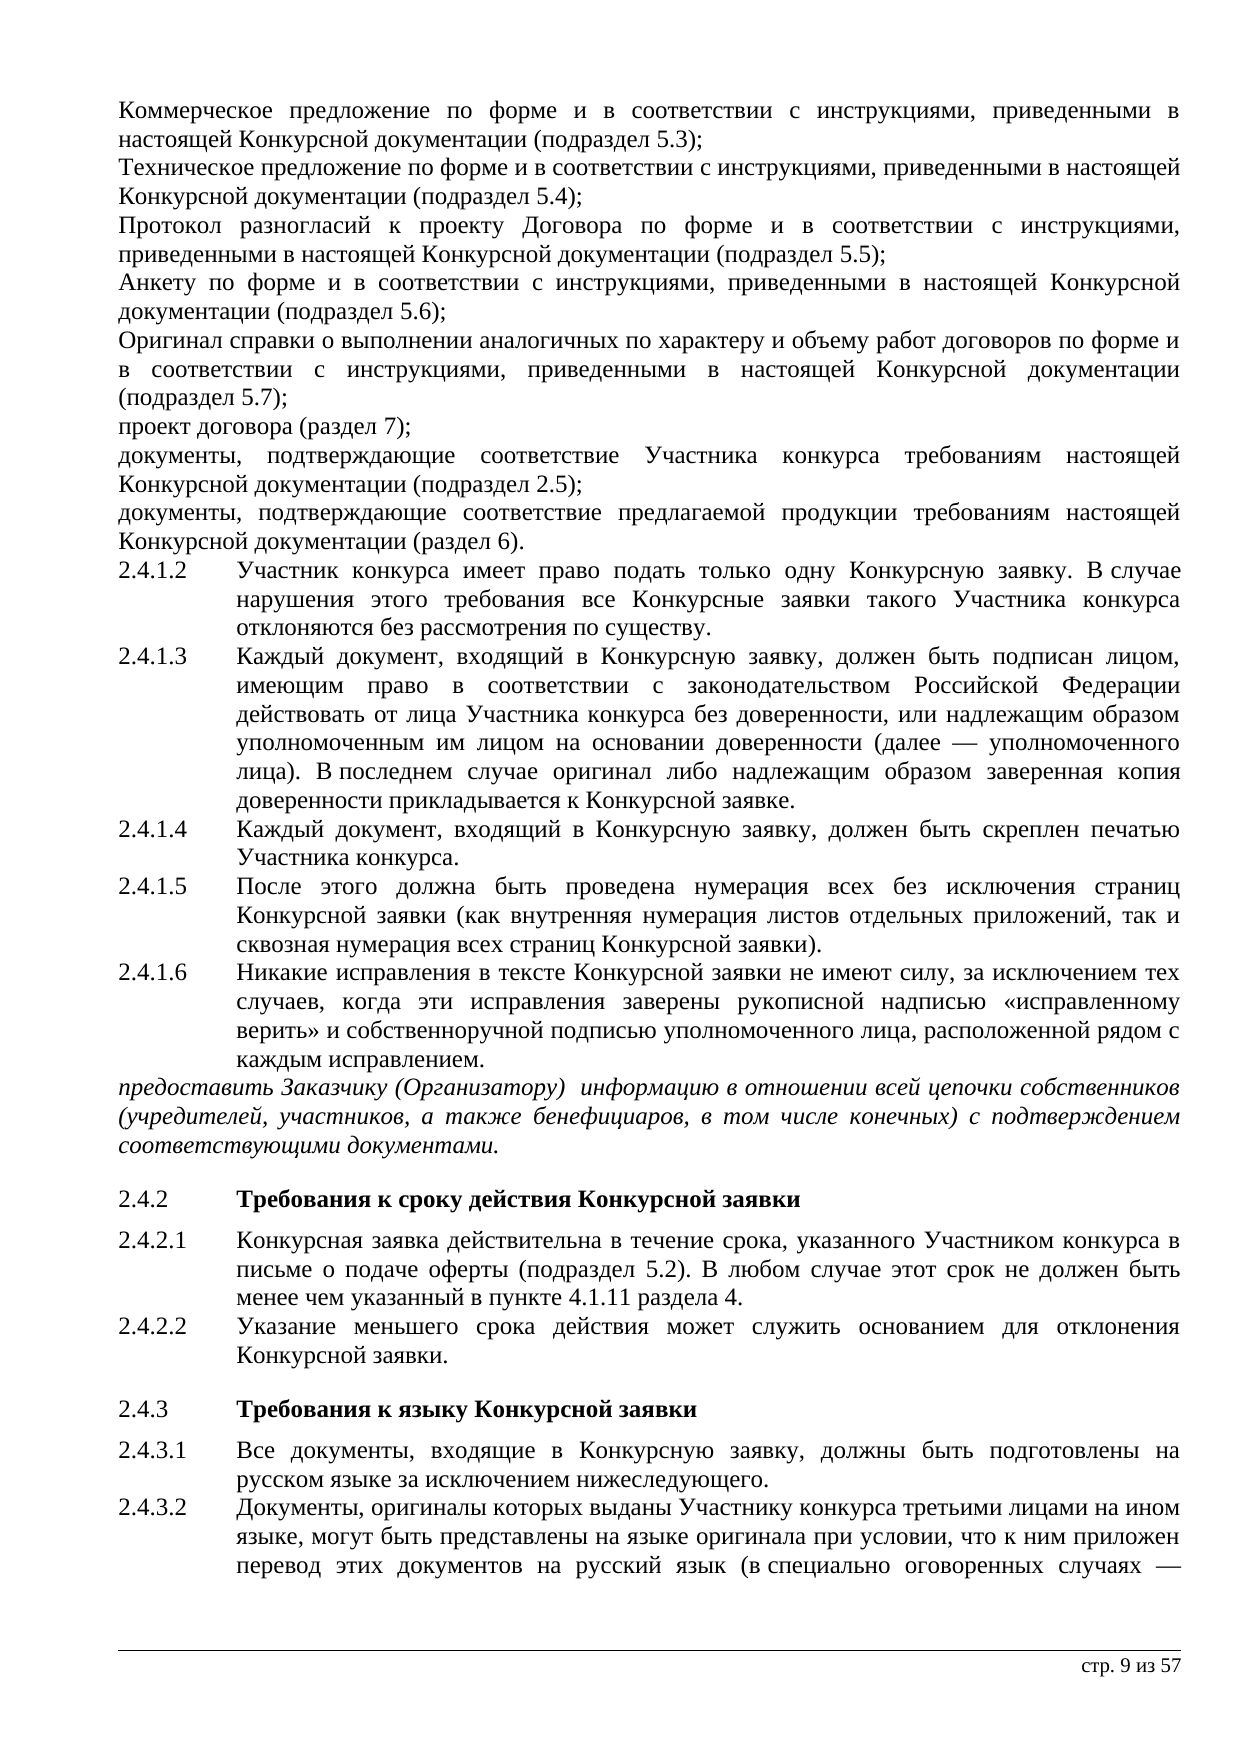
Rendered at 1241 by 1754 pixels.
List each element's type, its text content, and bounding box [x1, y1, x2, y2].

list После этого должна быть проведена нумерация всех без исключения страниц Конкурсной заявки (как внутренняя нумерация листов отдельных приложений, так и сквозная нумерация всех страниц Конкурсной заявки). [118, 871, 1181, 957]
list Требования к языку Конкурсной заявки [118, 1394, 1181, 1422]
list Все документы, входящие в Конкурсную заявку, должны быть подготовлены на русском языке за исключением нижеследующего. [118, 1435, 1181, 1492]
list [118, 1492, 1181, 1579]
list Требования к сроку действия Конкурсной заявки [118, 1184, 1181, 1212]
list Указание меньшего срока действия может служить основанием для отклонения Конкурсной заявки. [118, 1311, 1181, 1369]
list Каждый документ, входящий в Конкурсную заявку, должен быть подписан лицом, имеющим право в соответствии с законодательством Российской Федерации действовать от лица Участника конкурса без доверенности, или надлежащим образом уполномоченным им лицом на основании доверенности (далее — уполномоченного лица). В последнем случае оригинал либо надлежащим образом заверенная копия доверенности прикладывается к Конкурсной заявке. [118, 641, 1181, 814]
list Никакие исправления в тексте Конкурсной заявки не имеют силу, за исключением тех случаев, когда эти исправления заверены рукописной надписью «исправленному верить» и собственноручной подписью уполномоченного лица, расположенной рядом с каждым исправлением. [118, 957, 1181, 1072]
text проект договора (раздел 7); [118, 411, 1181, 440]
list Участник конкурса имеет право подать только одну Конкурсную заявку. В случае нарушения этого требования все Конкурсные заявки такого Участника конкурса отклоняются без рассмотрения по существу. [118, 555, 1181, 641]
list Каждый документ, входящий в Конкурсную заявку, должен быть скреплен печатью Участника конкурса. [118, 814, 1181, 871]
text предоставить Заказчику (Организатору) информацию в отношении всей цепочки собственников (учредителей, участников, а также бенефициаров, в том числе конечных) с подтверждением соответствующими документами. [118, 1072, 1181, 1159]
